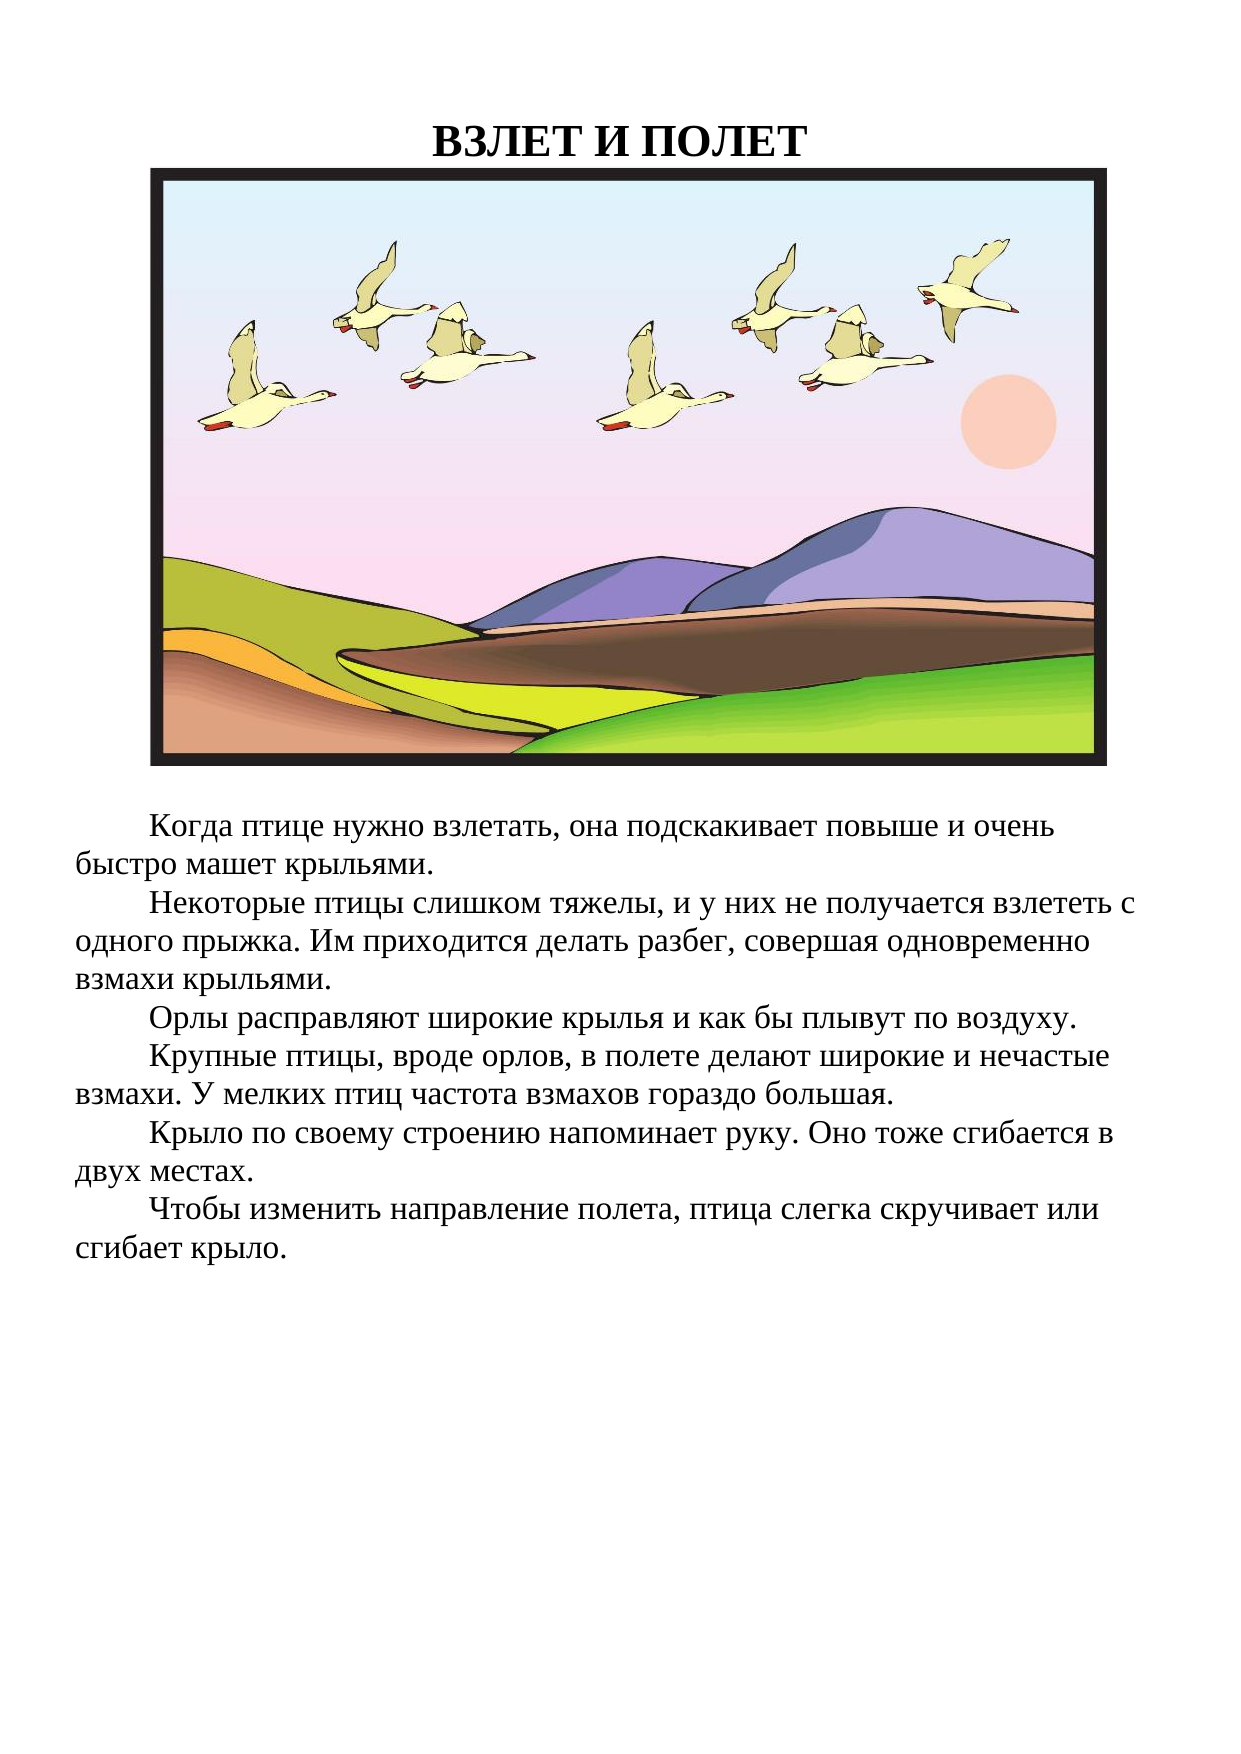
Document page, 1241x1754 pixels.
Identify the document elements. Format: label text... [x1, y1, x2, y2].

text Чтобы изменить направление полета, птица слегка скручивает или сгибает крыло. [75, 1188, 1165, 1265]
text ВЗЛЕТ И ПОЛЕТ [75, 113, 1165, 166]
text Крупные птицы, вроде орлов, в полете делают широкие и нечастые взмахи. У мелких птиц частота взмахов гораздо большая. [75, 1035, 1165, 1112]
text Крыло по своему строению напоминает руку. Оно тоже сгибается в двух местах. [75, 1112, 1165, 1188]
text Некоторые птицы слишком тяжелы, и у них не получается взлететь с одного прыжка. Им приходится делать разбег, совершая одновременно взмахи крыльями. [75, 882, 1165, 997]
text Когда птице нужно взлетать, она подскакивает повыше и очень быстро машет крыльями. [75, 805, 1165, 882]
text Орлы расправляют широкие крылья и как бы плывут по воздуху. [75, 997, 1165, 1035]
picture [148, 166, 1109, 767]
